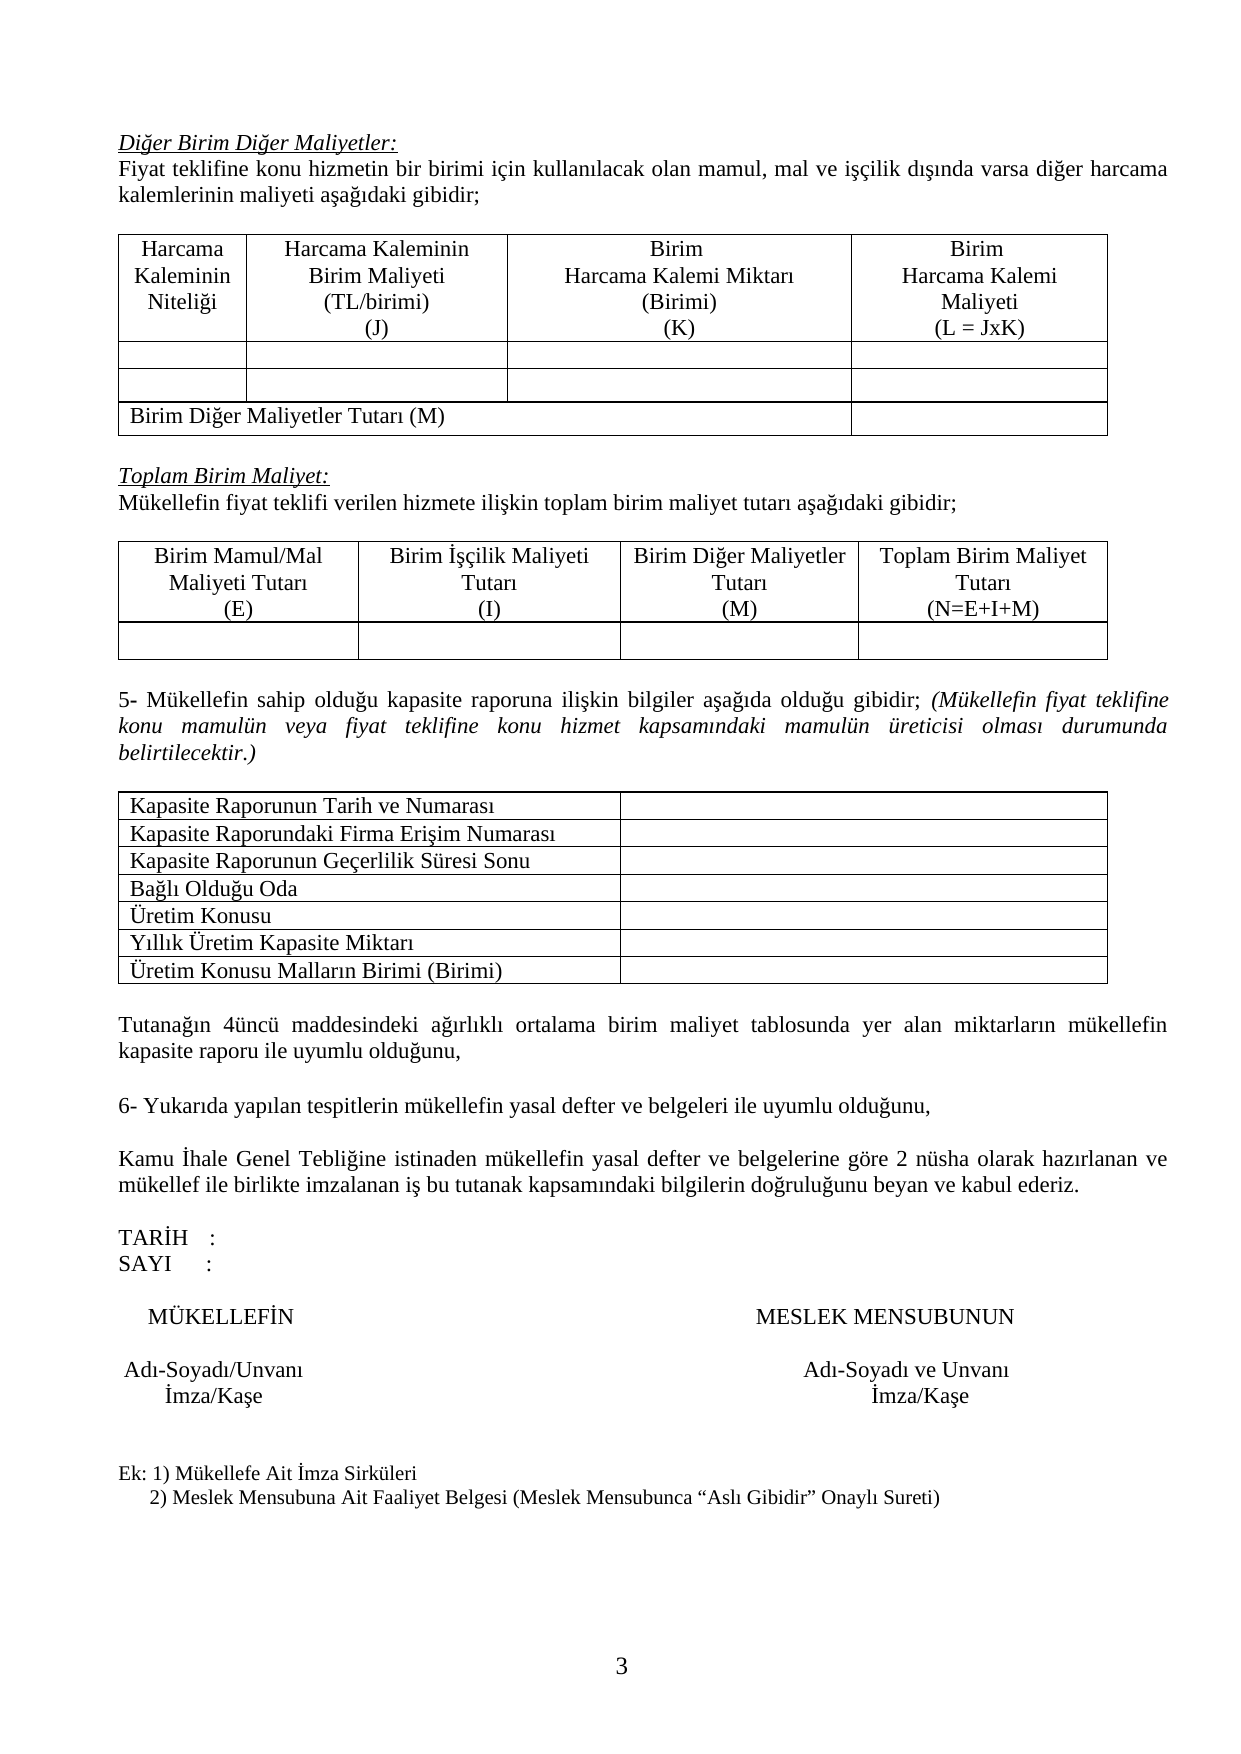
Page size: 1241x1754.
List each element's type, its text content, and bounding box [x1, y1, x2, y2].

table_cell [621, 875, 1107, 901]
table_header Birim Mamul/Mal Maliyeti Tutarı (E) [119, 542, 358, 621]
table_cell [852, 369, 1107, 401]
text 2) Meslek Mensubuna Ait Faaliyet Belgesi (Meslek Mensubunca “Aslı Gibidir” Onaylı Sureti) [118, 1485, 1125, 1509]
table_header Birim Harcama Kalemi Maliyeti (L = JxK) [852, 235, 1107, 341]
text Tutanağın 4üncü maddesindeki ağırlıklı ortalama birim maliyet tablosunda yer alan miktarların mükellefin kapasite raporu ile uyumlu olduğunu, [118, 1011, 1169, 1063]
table_header Birim İşçilik Maliyeti Tutarı (I) [359, 542, 620, 621]
text Kamu İhale Genel Tebliğine istinaden mükellefin yasal defter ve belgelerine göre 2 nüsha olarak hazırlanan ve mükellef ile birlikte imzalanan iş bu tutanak kapsamındaki bilgilerin doğruluğunu beyan ve kabul ederiz. [118, 1145, 1169, 1197]
text Adı-Soyadı/Unvanı Adı-Soyadı ve Unvanı [118, 1356, 1125, 1382]
text 6- Yukarıda yapılan tespitlerin mükellefin yasal defter ve belgeleri ile uyumlu olduğunu, [118, 1092, 1184, 1118]
table_cell [621, 930, 1107, 956]
table_cell [852, 403, 1107, 435]
table_header [621, 793, 1107, 819]
text Diğer Birim Diğer Maliyetler: [118, 129, 1125, 155]
table_cell [621, 820, 1107, 846]
table_header Harcama Kaleminin Niteliği [119, 235, 246, 341]
text SAYI : [118, 1250, 1125, 1277]
table_cell [621, 902, 1107, 928]
table_cell [247, 369, 507, 401]
text TARİH : [118, 1224, 1125, 1250]
table_cell [119, 623, 358, 659]
table_cell [508, 342, 851, 368]
table_cell [621, 623, 858, 659]
table_header Toplam Birim Maliyet Tutarı (N=E+I+M) [859, 542, 1107, 621]
table_cell [508, 369, 851, 401]
table_cell [247, 342, 507, 368]
text Fiyat teklifine konu hizmetin bir birimi için kullanılacak olan mamul, mal ve işçilik dışında varsa diğer harcama kalemlerinin maliyeti aşağıdaki gibidir; [118, 155, 1169, 208]
table_cell [852, 342, 1107, 368]
table_cell Yıllık Üretim Kapasite Miktarı [119, 930, 620, 956]
table_cell [859, 623, 1107, 659]
table_cell Bağlı Olduğu Oda [119, 875, 620, 901]
table_cell Birim Diğer Maliyetler Tutarı (M) [119, 403, 851, 435]
table_header Birim Harcama Kalemi Miktarı (Birimi) (K) [508, 235, 851, 341]
table_cell Üretim Konusu [119, 902, 620, 928]
text Mükellefin fiyat teklifi verilen hizmete ilişkin toplam birim maliyet tutarı aşağıdaki gibidir; [118, 488, 1169, 515]
text Toplam Birim Maliyet: [118, 462, 1125, 488]
text Ek: 1) Mükellefe Ait İmza Sirküleri [118, 1461, 1125, 1485]
table_cell Üretim Konusu Malların Birimi (Birimi) [119, 957, 620, 983]
table_cell Kapasite Raporundaki Firma Erişim Numarası [119, 820, 620, 846]
text İmza/Kaşe İmza/Kaşe [118, 1382, 1125, 1408]
table_cell [119, 342, 246, 368]
table_cell [119, 369, 246, 401]
table_header Kapasite Raporunun Tarih ve Numarası [119, 793, 620, 819]
table_cell [359, 623, 620, 659]
table_header Birim Diğer Maliyetler Tutarı (M) [621, 542, 858, 621]
table_header Harcama Kaleminin Birim Maliyeti (TL/birimi) (J) [247, 235, 507, 341]
text MÜKELLEFİN MESLEK MENSUBUNUN [118, 1303, 1125, 1329]
table_cell [621, 847, 1107, 874]
table_cell [621, 957, 1107, 983]
table_cell Kapasite Raporunun Geçerlilik Süresi Sonu [119, 847, 620, 874]
text 5- Mükellefin sahip olduğu kapasite raporuna ilişkin bilgiler aşağıda olduğu gibidir; (Mükellefin fiyat teklifine konu mamulün veya fiyat teklifine konu hizmet kapsamındaki mamulün üreticisi olması durumunda belirtilecektir.) [118, 686, 1169, 765]
